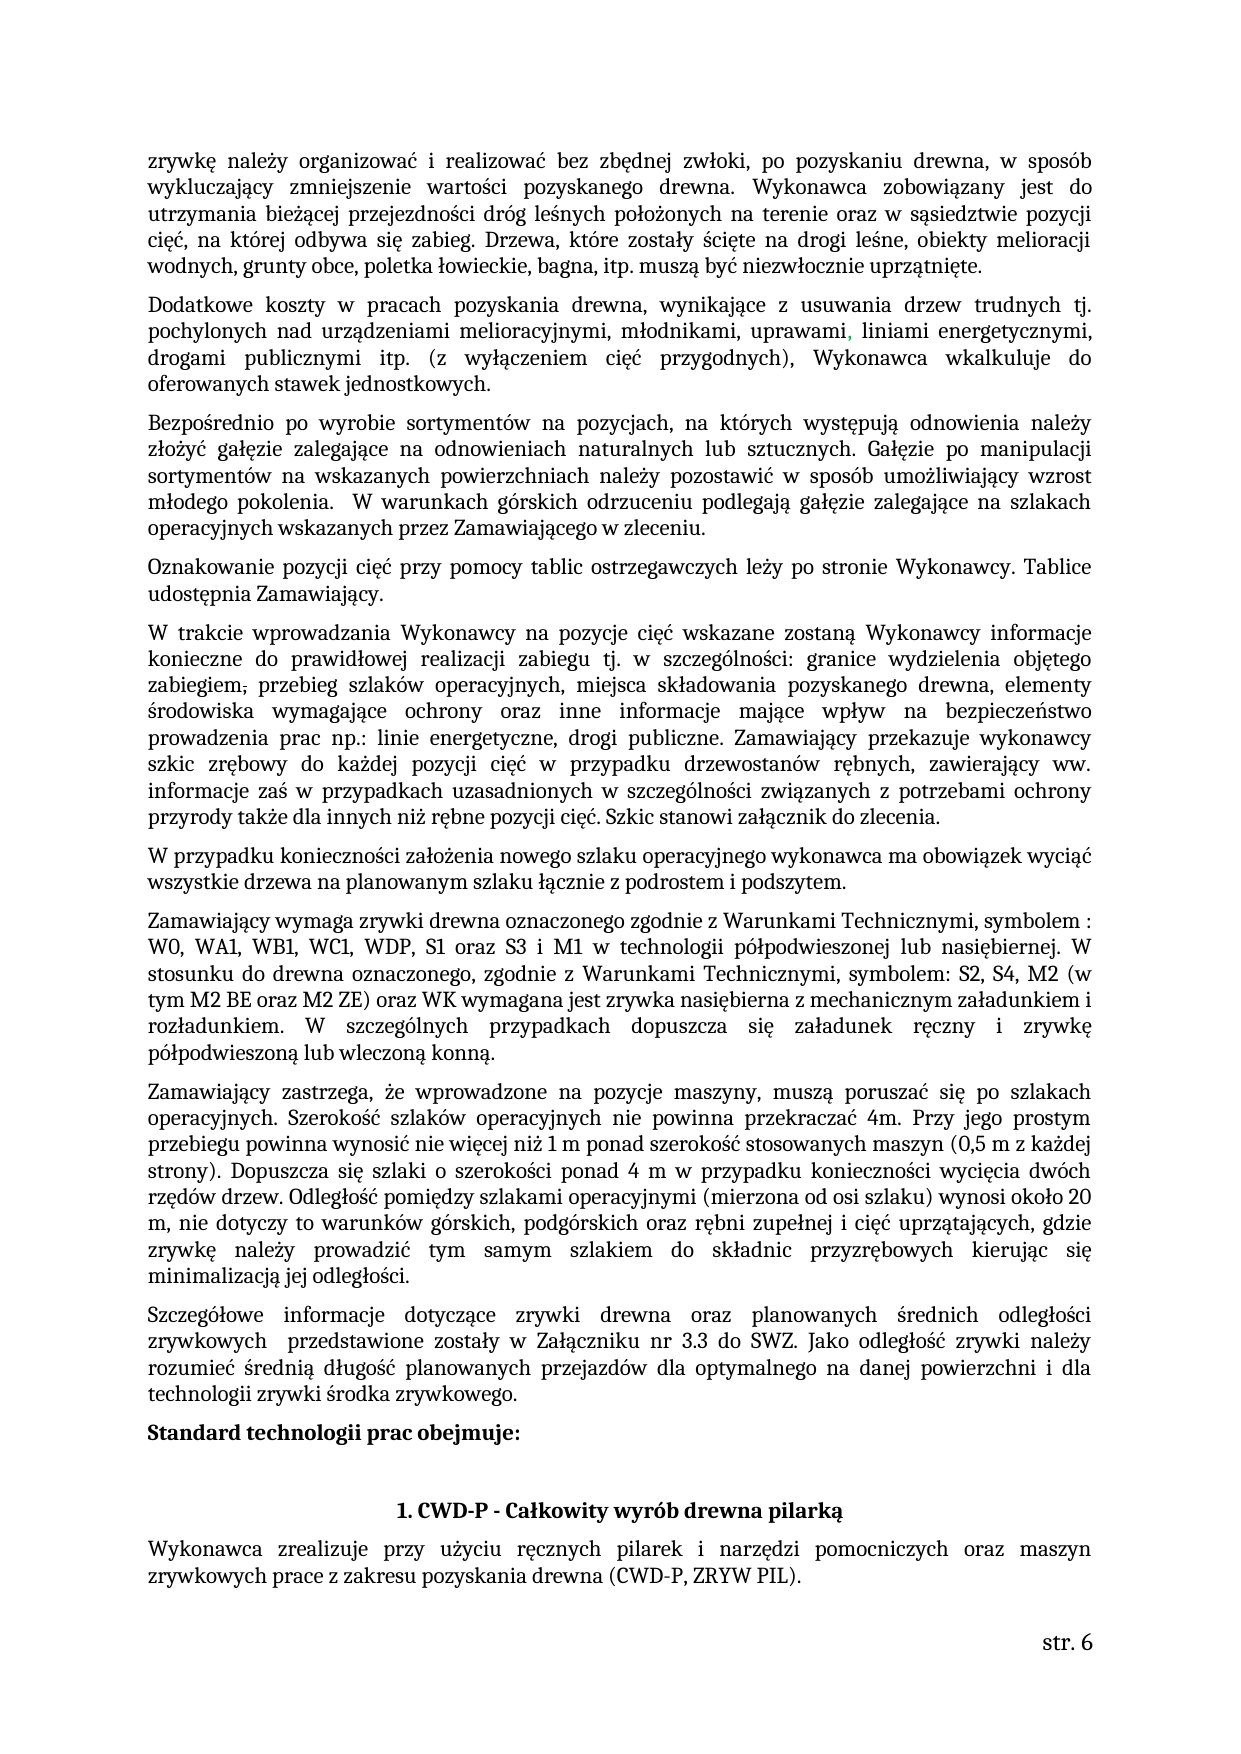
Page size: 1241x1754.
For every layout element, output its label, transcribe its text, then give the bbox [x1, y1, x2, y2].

text W trakcie wprowadzania Wykonawcy na pozycje cięć wskazane zostaną Wykonawcy informacje konieczne do prawidłowej realizacji zabiegu tj. w szczególności: granice wydzielenia objętego zabiegiem, przebieg szlaków operacyjnych, miejsca składowania pozyskanego drewna, elementy środowiska wymagające ochrony oraz inne informacje mające wpływ na bezpieczeństwo prowadzenia prac np.: linie energetyczne, drogi publiczne. Zamawiający przekazuje wykonawcy szkic zrębowy do każdej pozycji cięć w przypadku drzewostanów rębnych, zawierający ww. informacje zaś w przypadkach uzasadnionych w szczególności związanych z potrzebami ochrony przyrody także dla innych niż rębne pozycji cięć. Szkic stanowi załącznik do zlecenia. [148, 619, 1093, 830]
text Wykonawca zrealizuje przy użyciu ręcznych pilarek i narzędzi pomocniczych oraz maszyn zrywkowych prace z zakresu pozyskania drewna (CWD-P, ZRYW PIL). [148, 1536, 1093, 1589]
text Zamawiający zastrzega, że wprowadzone na pozycje maszyny, muszą poruszać się po szlakach operacyjnych. Szerokość szlaków operacyjnych nie powinna przekraczać 4m. Przy jego prostym przebiegu powinna wynosić nie więcej niż 1 m ponad szerokość stosowanych maszyn (0,5 m z każdej strony). Dopuszcza się szlaki o szerokości ponad 4 m w przypadku konieczności wycięcia dwóch rzędów drzew. Odległość pomiędzy szlakami operacyjnymi (mierzona od osi szlaku) wynosi około 20 m, nie dotyczy to warunków górskich, podgórskich oraz rębni zupełnej i cięć uprzątających, gdzie zrywkę należy prowadzić tym samym szlakiem do składnic przyzrębowych kierując się minimalizacją jej odległości. [148, 1078, 1093, 1289]
text Oznakowanie pozycji cięć przy pomocy tablic ostrzegawczych leży po stronie Wykonawcy. Tablice udostępnia Zamawiający. [148, 554, 1093, 607]
text Szczegółowe informacje dotyczące zrywki drewna oraz planowanych średnich odległości zrywkowych przedstawione zostały w Załączniku nr 3.3 do SWZ. Jako odległość zrywki należy rozumieć średnią długość planowanych przejazdów dla optymalnego na danej powierzchni i dla technologii zrywki środka zrywkowego. [148, 1302, 1093, 1407]
text 1. CWD-P - Całkowity wyrób drewna pilarką [148, 1497, 1093, 1524]
text Zamawiający wymaga zrywki drewna oznaczonego zgodnie z Warunkami Technicznymi, symbolem : W0, WA1, WB1, WC1, WDP, S1 oraz S3 i M1 w technologii półpodwieszonej lub nasiębiernej. W stosunku do drewna oznaczonego, zgodnie z Warunkami Technicznymi, symbolem: S2, S4, M2 (w tym M2 BE oraz M2 ZE) oraz WK wymagana jest zrywka nasiębierna z mechanicznym załadunkiem i rozładunkiem. W szczególnych przypadkach dopuszcza się załadunek ręczny i zrywkę półpodwieszoną lub wleczoną konną. [148, 908, 1093, 1066]
text W przypadku konieczności założenia nowego szlaku operacyjnego wykonawca ma obowiązek wyciąć wszystkie drzewa na planowanym szlaku łącznie z podrostem i podszytem. [148, 843, 1093, 895]
text Standard technologii prac obejmuje: [148, 1420, 1093, 1446]
text Dodatkowe koszty w pracach pozyskania drewna, wynikające z usuwania drzew trudnych tj. pochylonych nad urządzeniami melioracyjnymi, młodnikami, uprawami, liniami energetycznymi, drogami publicznymi itp. (z wyłączeniem cięć przygodnych), Wykonawca wkalkuluje do oferowanych stawek jednostkowych. [148, 292, 1093, 397]
text zrywkę należy organizować i realizować bez zbędnej zwłoki, po pozyskaniu drewna, w sposób wykluczający zmniejszenie wartości pozyskanego drewna. Wykonawca zobowiązany jest do utrzymania bieżącej przejezdności dróg leśnych położonych na terenie oraz w sąsiedztwie pozycji cięć, na której odbywa się zabieg. Drzewa, które zostały ścięte na drogi leśne, obiekty melioracji wodnych, grunty obce, poletka łowieckie, bagna, itp. muszą być niezwłocznie uprzątnięte. [148, 148, 1093, 279]
text Bezpośrednio po wyrobie sortymentów na pozycjach, na których występują odnowienia należy złożyć gałęzie zalegające na odnowieniach naturalnych lub sztucznych. Gałęzie po manipulacji sortymentów na wskazanych powierzchniach należy pozostawić w sposób umożliwiający wzrost młodego pokolenia. W warunkach górskich odrzuceniu podlegają gałęzie zalegające na szlakach operacyjnych wskazanych przez Zamawiającego w zleceniu. [148, 410, 1093, 542]
